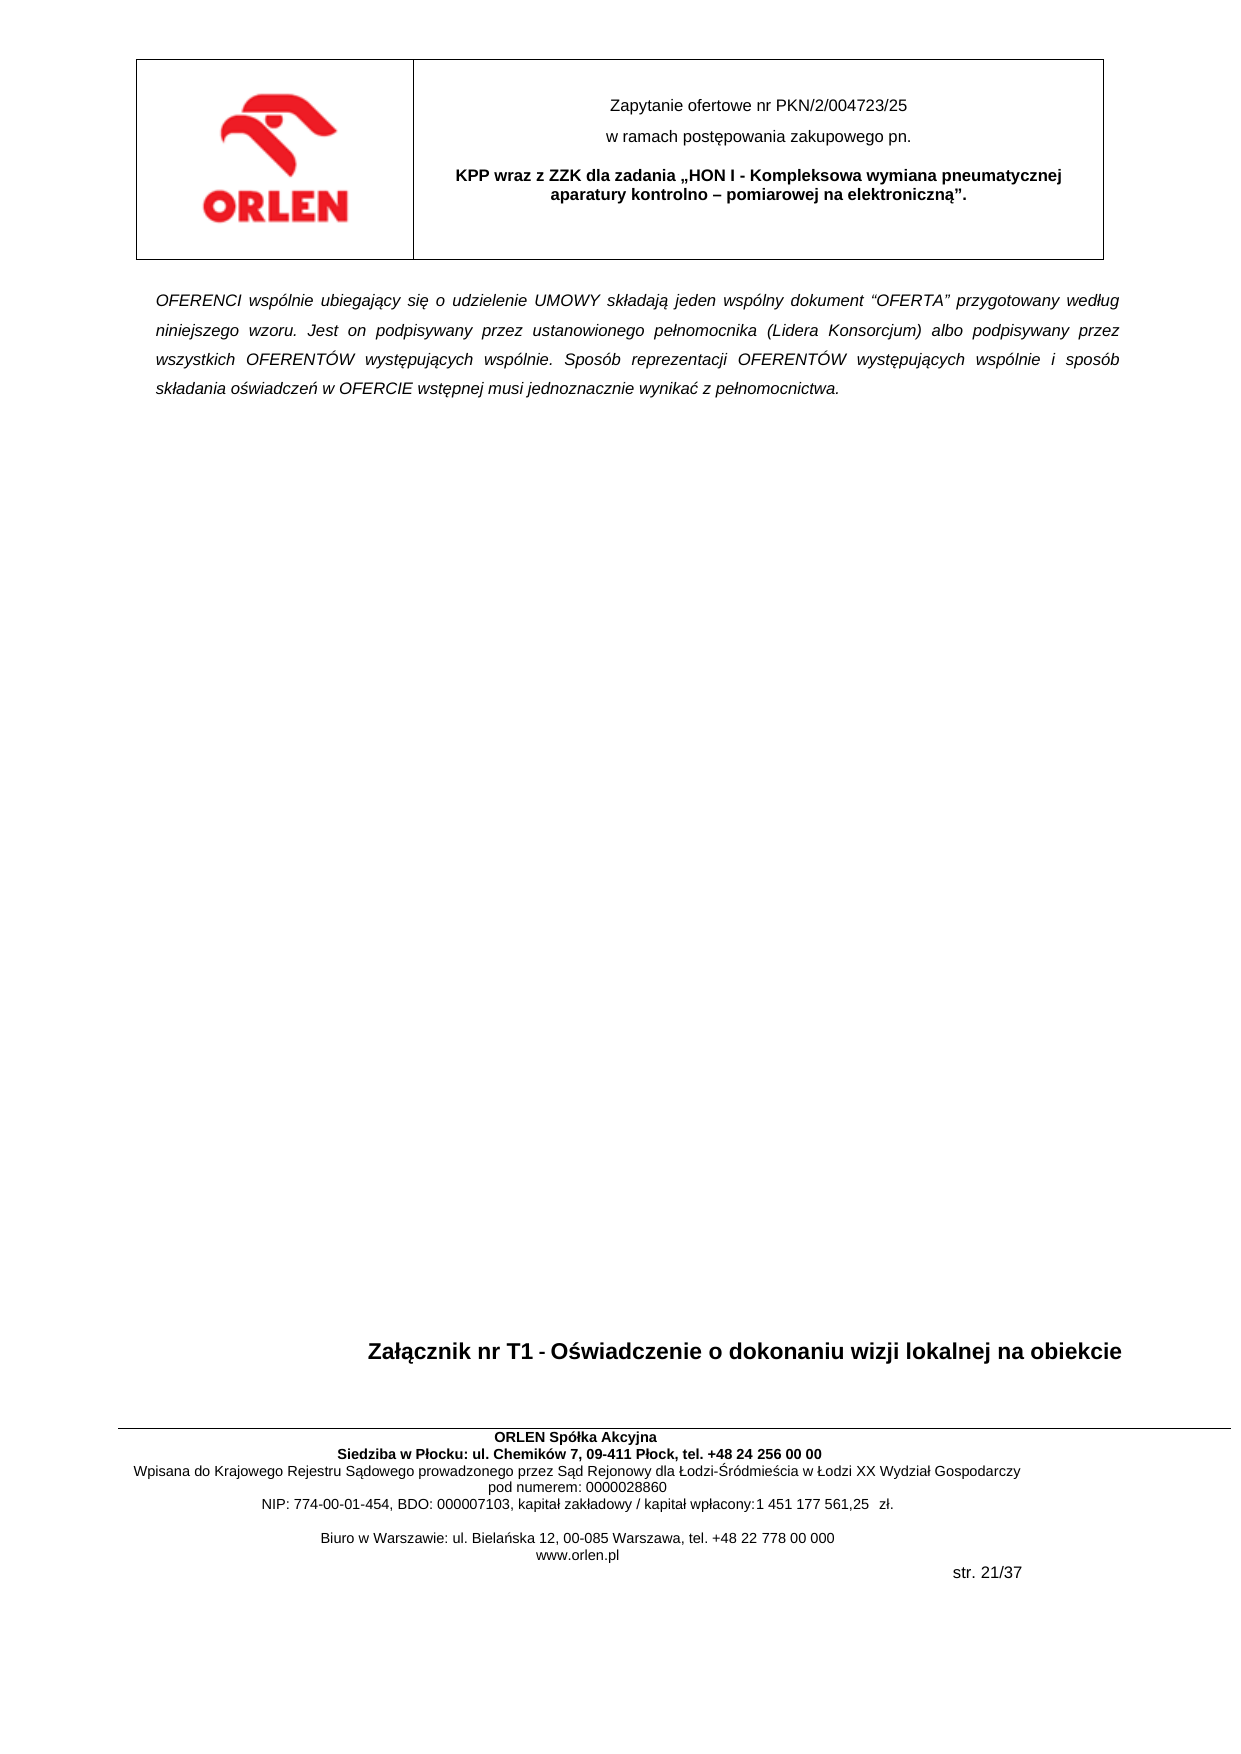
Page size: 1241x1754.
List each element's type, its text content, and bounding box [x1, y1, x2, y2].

text OFERENCI wspólnie ubiegający się o udzielenie UMOWY składają jeden wspólny dokument “OFERTA” przygotowany według niniejszego wzoru. Jest on podpisywany przez ustanowionego pełnomocnika (Lidera Konsorcjum) albo podpisywany przez wszystkich OFERENTÓW występujących wspólnie. Sposób reprezentacji OFERENTÓW występujących wspólnie i sposób składania oświadczeń w OFERCIE wstępnej musi jednoznacznie wynikać z pełnomocnictwa. [156, 283, 1122, 400]
subtitle Załącznik nr T1 - Oświadczenie o dokonaniu wizji lokalnej na obiekcie [118, 1338, 1122, 1365]
picture [182, 66, 368, 246]
